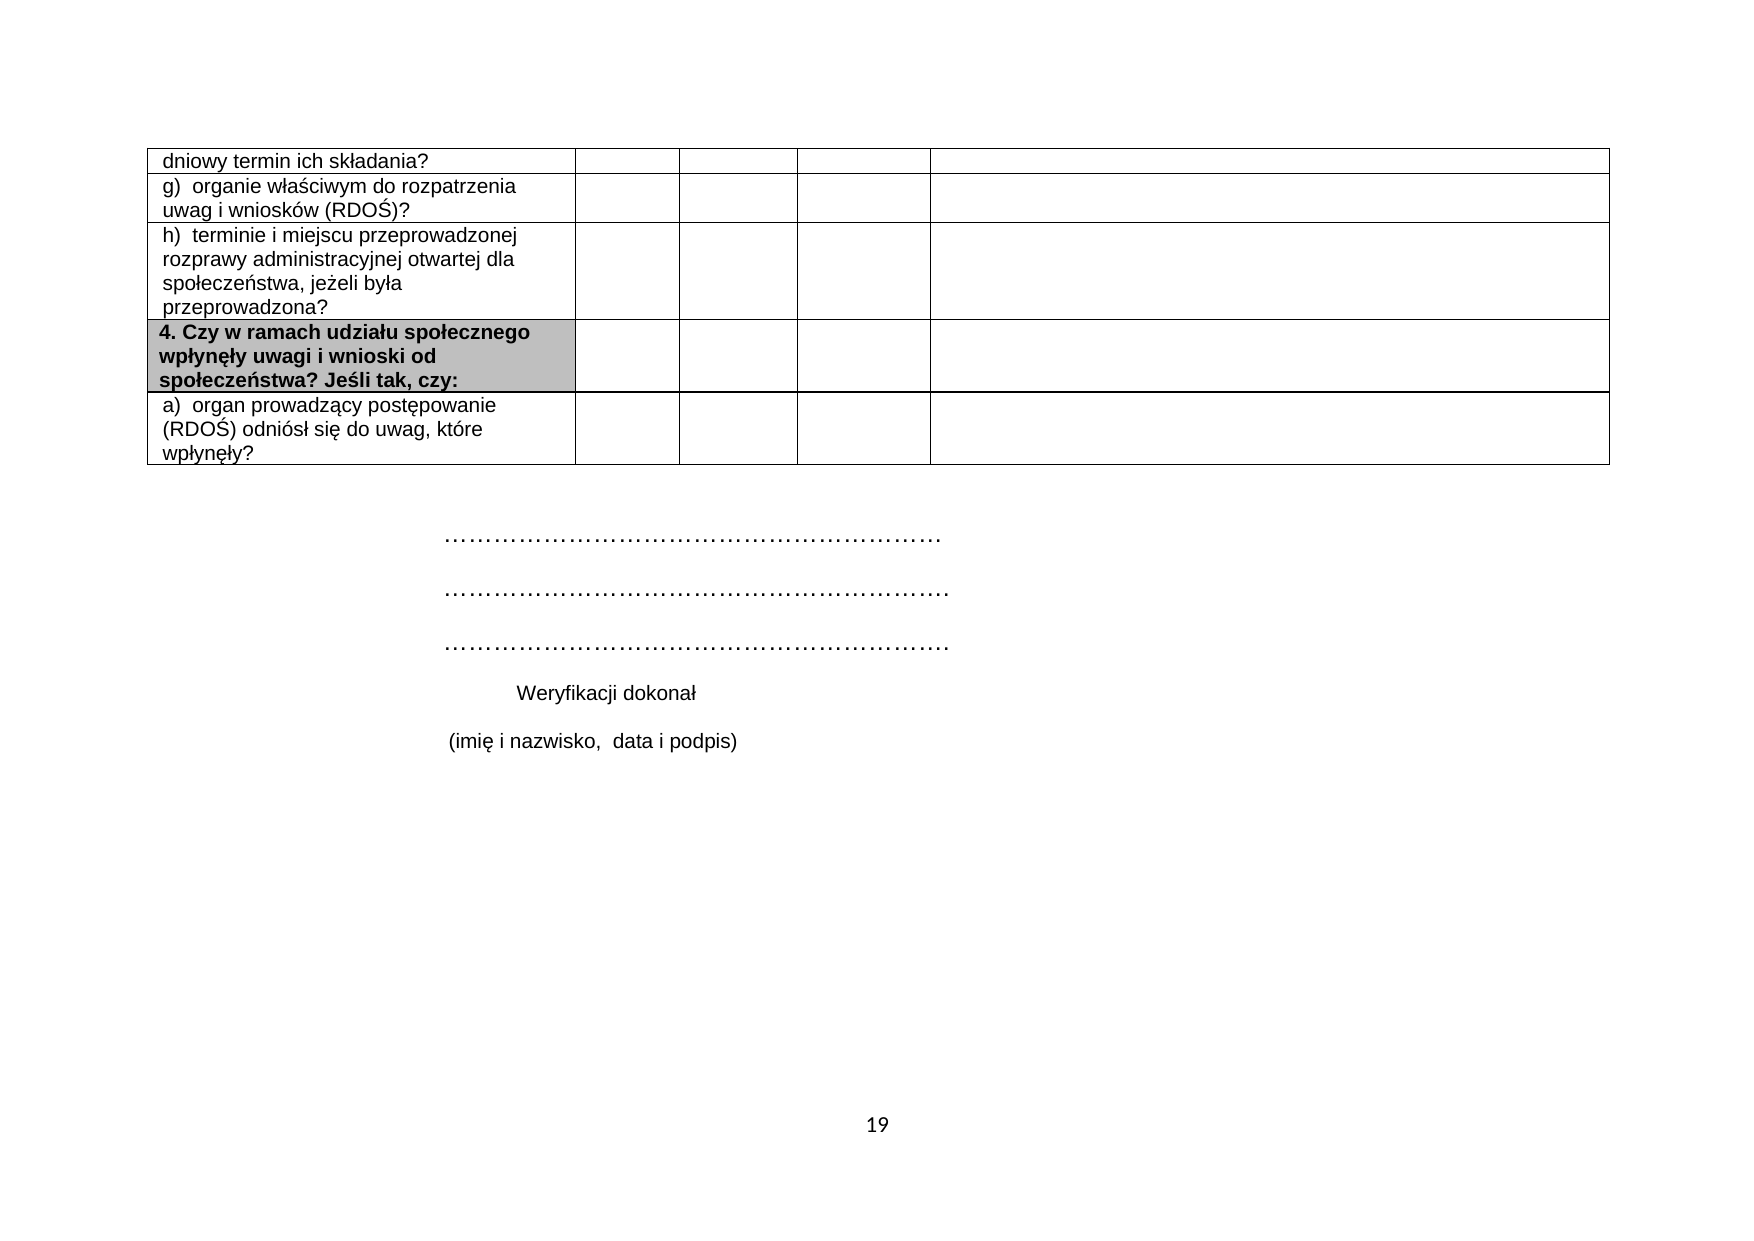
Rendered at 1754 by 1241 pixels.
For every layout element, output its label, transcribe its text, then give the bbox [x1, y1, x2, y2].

table_cell [576, 320, 679, 391]
table_cell organie właściwym do rozpatrzenia uwag i wniosków (RDOŚ)? [148, 174, 575, 222]
table_cell [798, 149, 930, 173]
table_cell [798, 174, 930, 222]
table_cell [798, 393, 930, 464]
table_cell [680, 174, 797, 222]
text Weryfikacji dokonał [443, 681, 1606, 705]
table_cell terminie i miejscu przeprowadzonej rozprawy administracyjnej otwartej dla społeczeństwa, jeżeli była przeprowadzona? [148, 223, 575, 318]
table_cell [576, 393, 679, 464]
table_cell [798, 320, 930, 391]
table_cell [576, 223, 679, 318]
text ……………………………………………………. [148, 627, 1606, 656]
table_cell [576, 174, 679, 222]
table_cell [931, 149, 1609, 173]
table_cell [798, 223, 930, 318]
table_cell [931, 174, 1609, 222]
table_cell [931, 393, 1609, 464]
table_cell 4. Czy w ramach udziału społecznego wpłynęły uwagi i wnioski od społeczeństwa? Jeśli tak, czy: [148, 320, 575, 391]
table_cell [680, 393, 797, 464]
table_cell [680, 320, 797, 391]
text (imię i nazwisko, data i podpis) [369, 729, 1606, 753]
text …………………………………………………… [148, 519, 1606, 548]
table_cell organ prowadzący postępowanie (RDOŚ) odniósł się do uwag, które wpłynęły? [148, 393, 575, 464]
table_cell [931, 320, 1609, 391]
table_cell [680, 149, 797, 173]
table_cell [148, 149, 575, 173]
table_cell [931, 223, 1609, 318]
table_cell [576, 149, 679, 173]
table_cell [680, 223, 797, 318]
text ……………………………………………………. [148, 573, 1606, 602]
